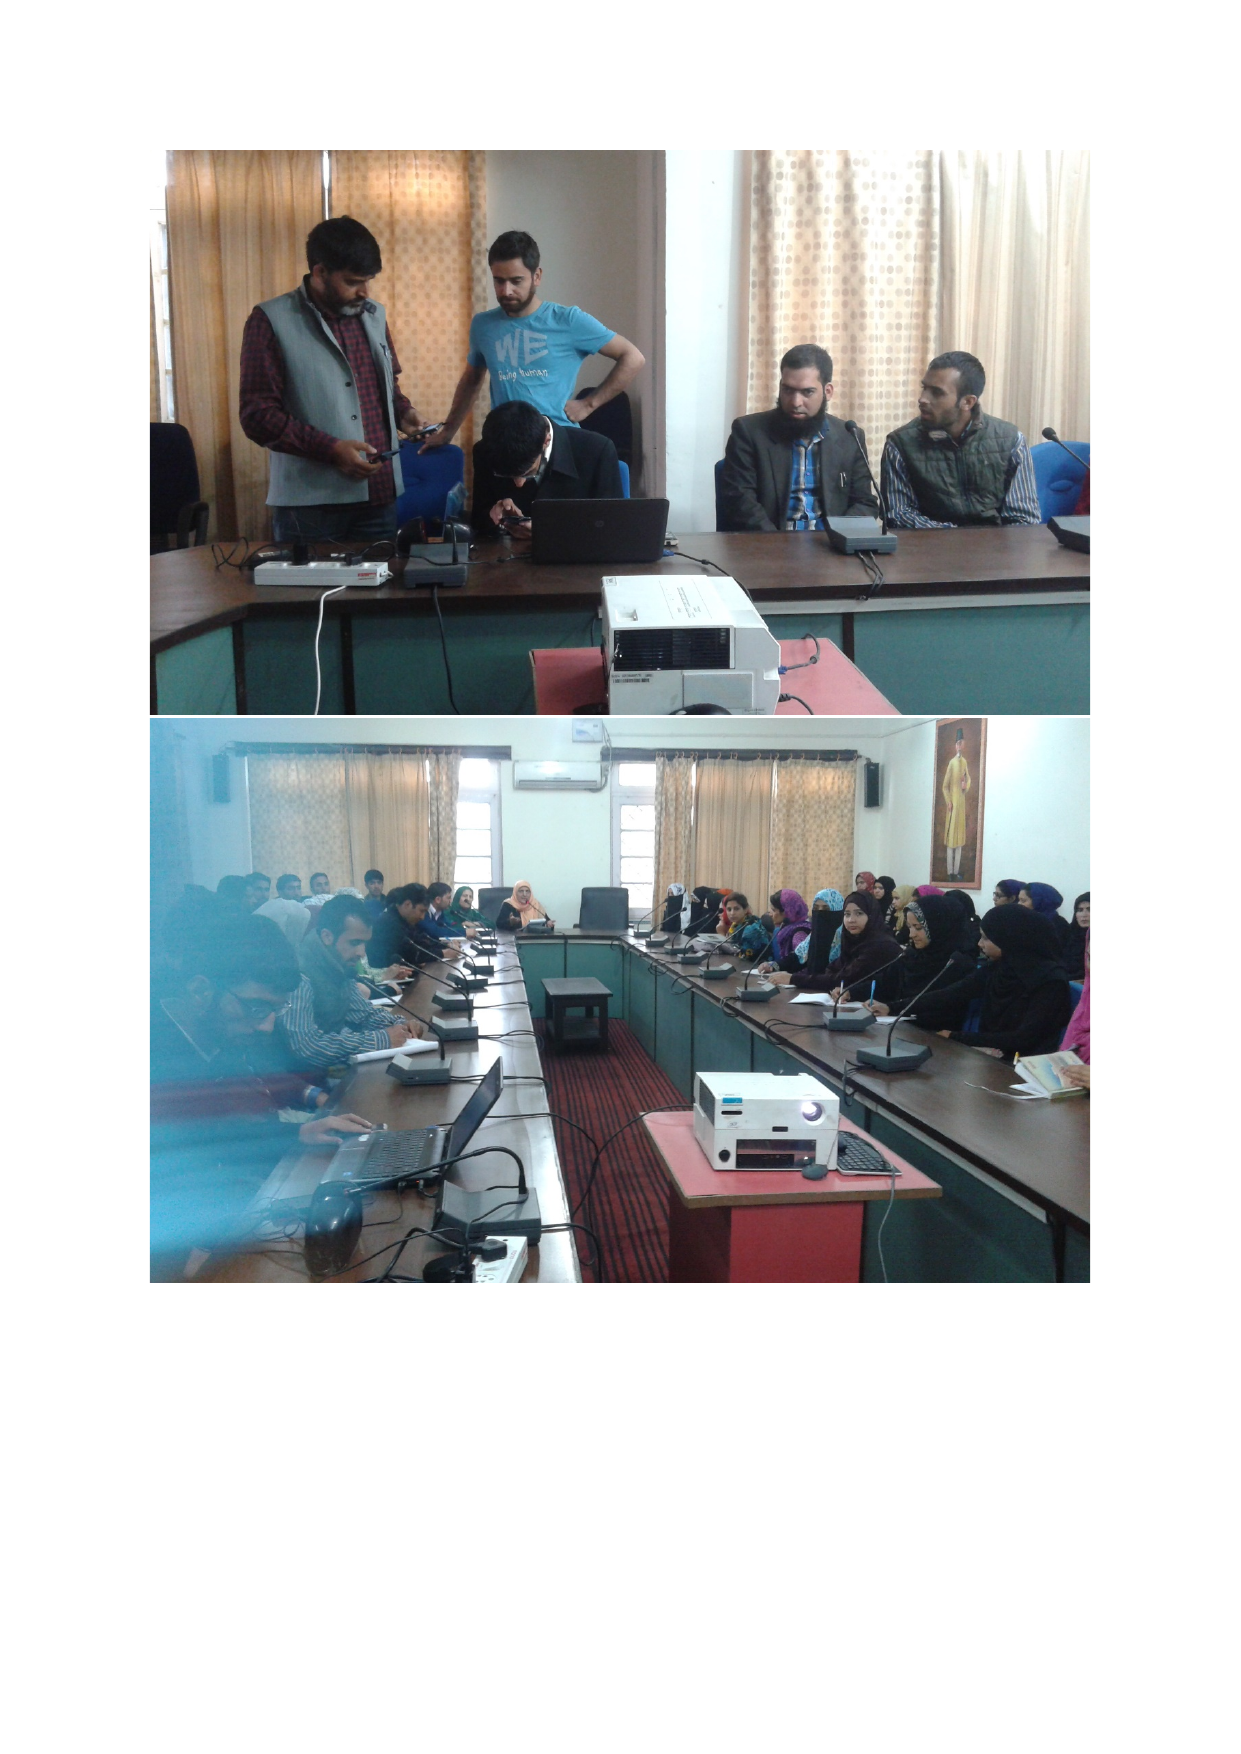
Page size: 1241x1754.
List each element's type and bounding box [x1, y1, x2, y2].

picture [149, 718, 1091, 1283]
picture [149, 150, 1091, 715]
